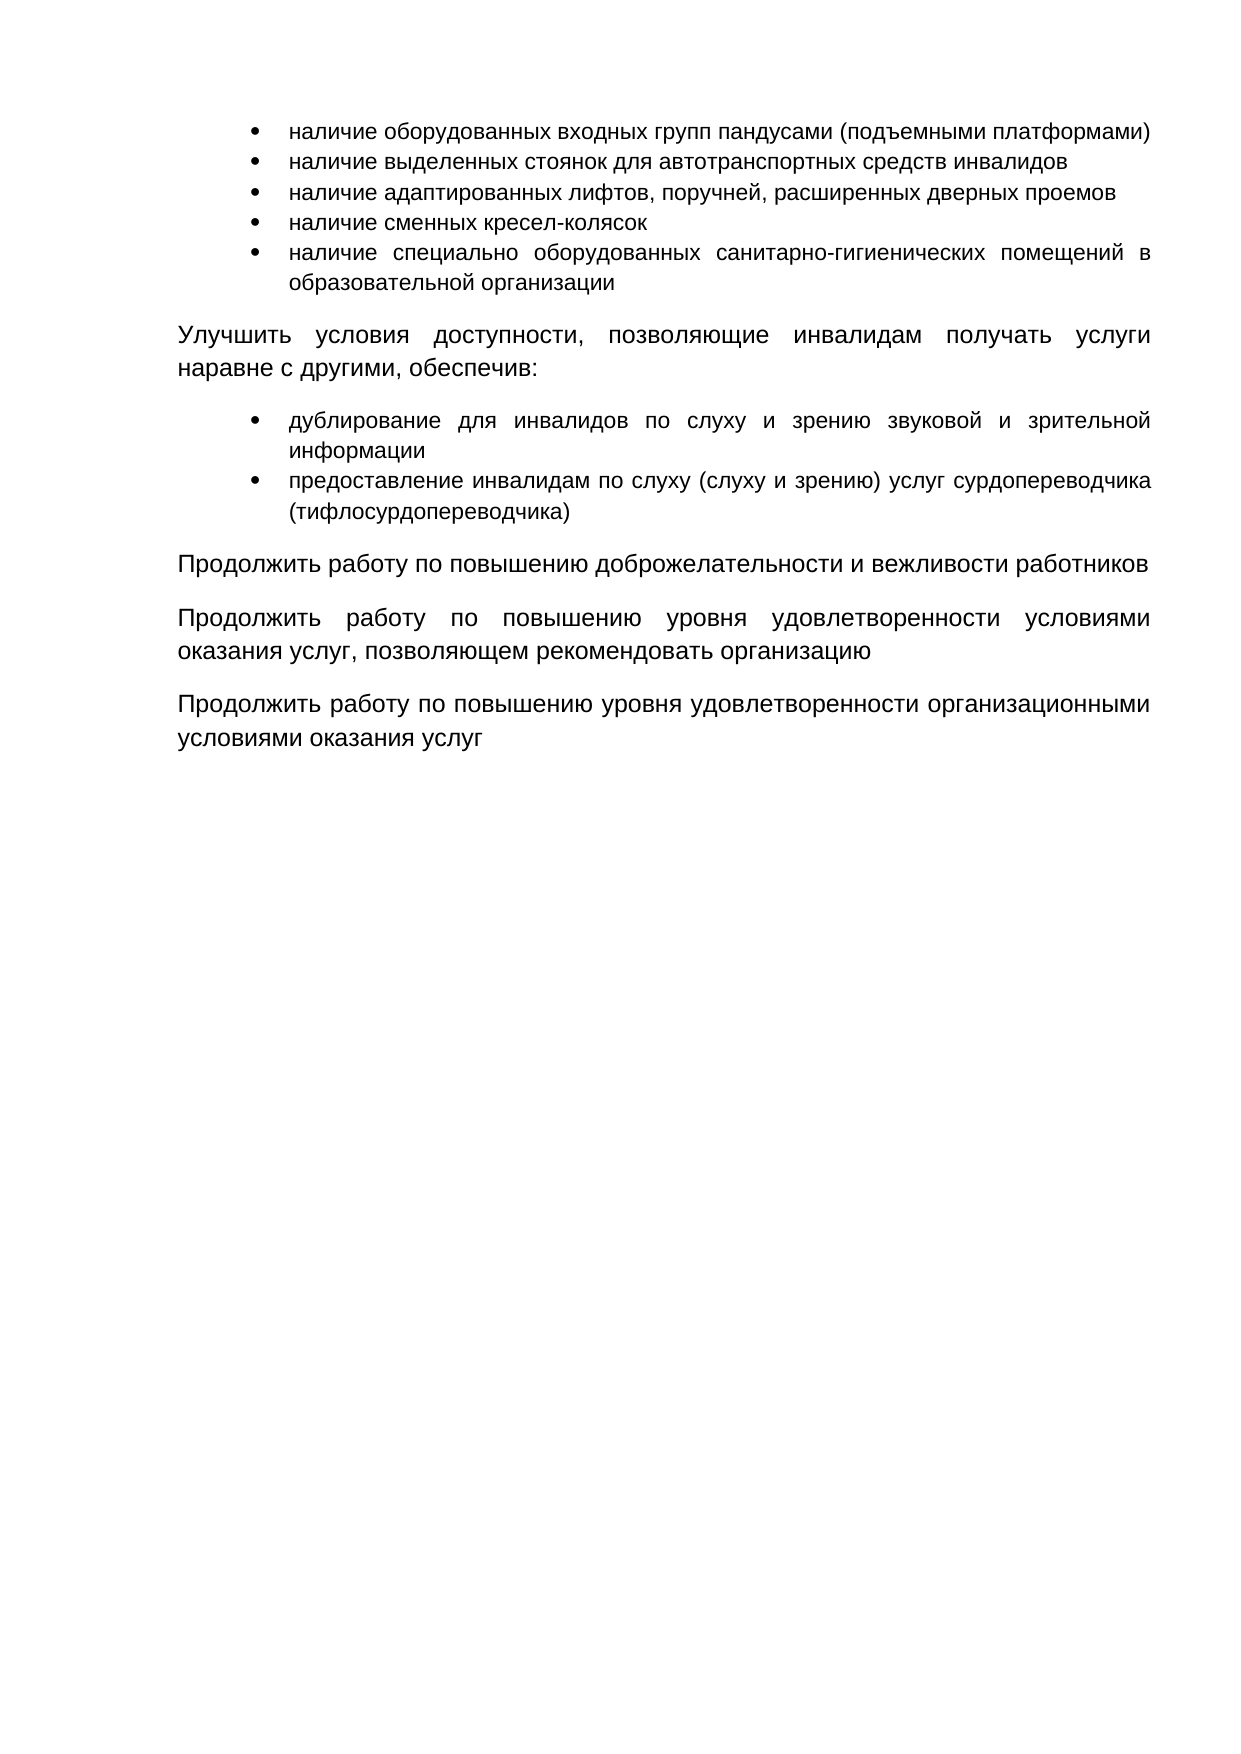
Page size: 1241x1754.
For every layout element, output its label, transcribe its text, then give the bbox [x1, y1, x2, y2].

list предоставление инвалидам по слуху (слуху и зрению) услуг сурдопереводчика (тифлосурдопереводчика) [251, 467, 1152, 524]
text Продолжить работу по повышению доброжелательности и вежливости работников [177, 549, 1152, 577]
text Продолжить работу по повышению уровня удовлетворенности организационными условиями оказания услуг [177, 689, 1152, 751]
list наличие сменных кресел-колясок [251, 209, 1152, 235]
list наличие выделенных стоянок для автотранспортных средств инвалидов [251, 148, 1152, 175]
list наличие адаптированных лифтов, поручней, расширенных дверных проемов [251, 178, 1152, 205]
list наличие специально оборудованных санитарно-гигиенических помещений в образовательной организации [251, 239, 1152, 296]
text Продолжить работу по повышению уровня удовлетворенности условиями оказания услуг, позволяющем рекомендовать организацию [177, 603, 1152, 664]
text Улучшить условия доступности, позволяющие инвалидам получать услуги наравне с другими, обеспечив: [177, 320, 1152, 382]
list дублирование для инвалидов по слуху и зрению звуковой и зрительной информации [251, 407, 1152, 464]
list наличие оборудованных входных групп пандусами (подъемными платформами) [251, 118, 1152, 144]
